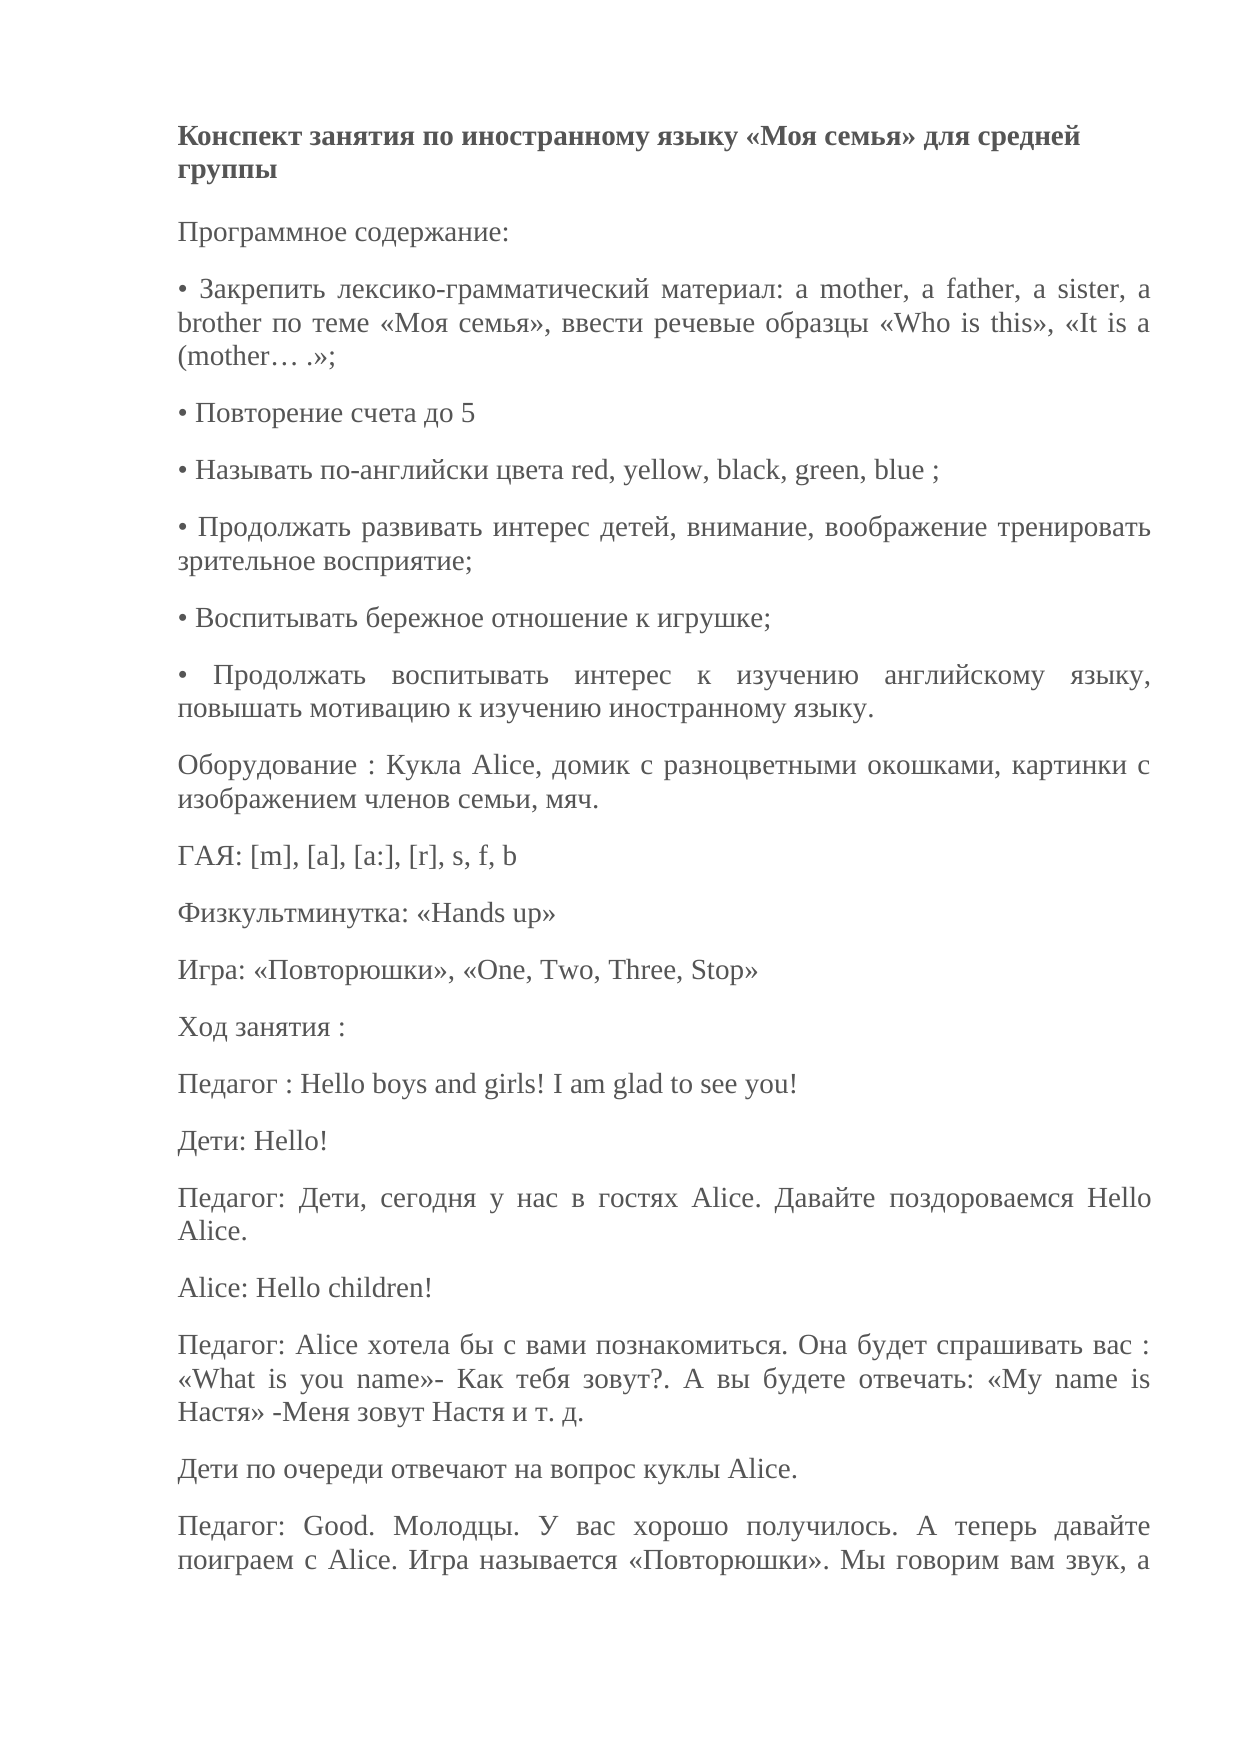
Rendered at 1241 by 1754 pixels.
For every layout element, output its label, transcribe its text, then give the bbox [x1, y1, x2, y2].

text • Продолжать развивать интерес детей, внимание, воображение тренировать зрительное восприятие; [177, 509, 1152, 576]
text Программное содержание: [177, 214, 1152, 248]
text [177, 1508, 1152, 1575]
text Дети по очереди отвечают на вопрос куклы Alice. [177, 1451, 1152, 1485]
text ГАЯ: [m], [a], [a:], [r], s, f, b [177, 838, 1152, 871]
text Оборудование : Кукла Alice, домик с разноцветными окошками, картинки с изображением членов семьи, мяч. [177, 747, 1152, 814]
text Педагог : Hello boys and girls! I am glad to see you! [177, 1066, 1152, 1099]
text • Воспитывать бережное отношение к игрушке; [177, 600, 1152, 633]
text • Называть по-английски цвета red, yellow, black, green, blue ; [177, 452, 1152, 486]
text • Продолжать воспитывать интерес к изучению английскому языку, повышать мотивацию к изучению иностранному языку. [177, 657, 1152, 724]
text Игра: «Повторюшки», «One, Two, Three, Stop» [177, 952, 1152, 985]
text Физкультминутка: «Hands up» [177, 895, 1152, 928]
text Alice: Hello children! [177, 1270, 1152, 1304]
text Ход занятия : [177, 1009, 1152, 1042]
text Педагог: Дети, сегодня у нас в гостях Alice. Давайте поздороваемся Hello Alice. [177, 1180, 1152, 1247]
text Дети: Hello! [177, 1123, 1152, 1156]
text Педагог: Alice хотела бы с вами познакомиться. Она будет спрашивать вас : «What is you name»- Как тебя зовут?. А вы будете отвечать: «My name is Настя» -Меня зовут Настя и т. д. [177, 1327, 1152, 1428]
text • Закрепить лексико-грамматический материал: a mother, a father, a sister, a brother по теме «Моя семья», ввести речевые образцы «Who is this», «It is a (mother… .»; [177, 271, 1152, 372]
text • Повторение счета до 5 [177, 395, 1152, 429]
text Конспект занятия по иностранному языку «Моя семья» для средней группы [177, 118, 1152, 185]
